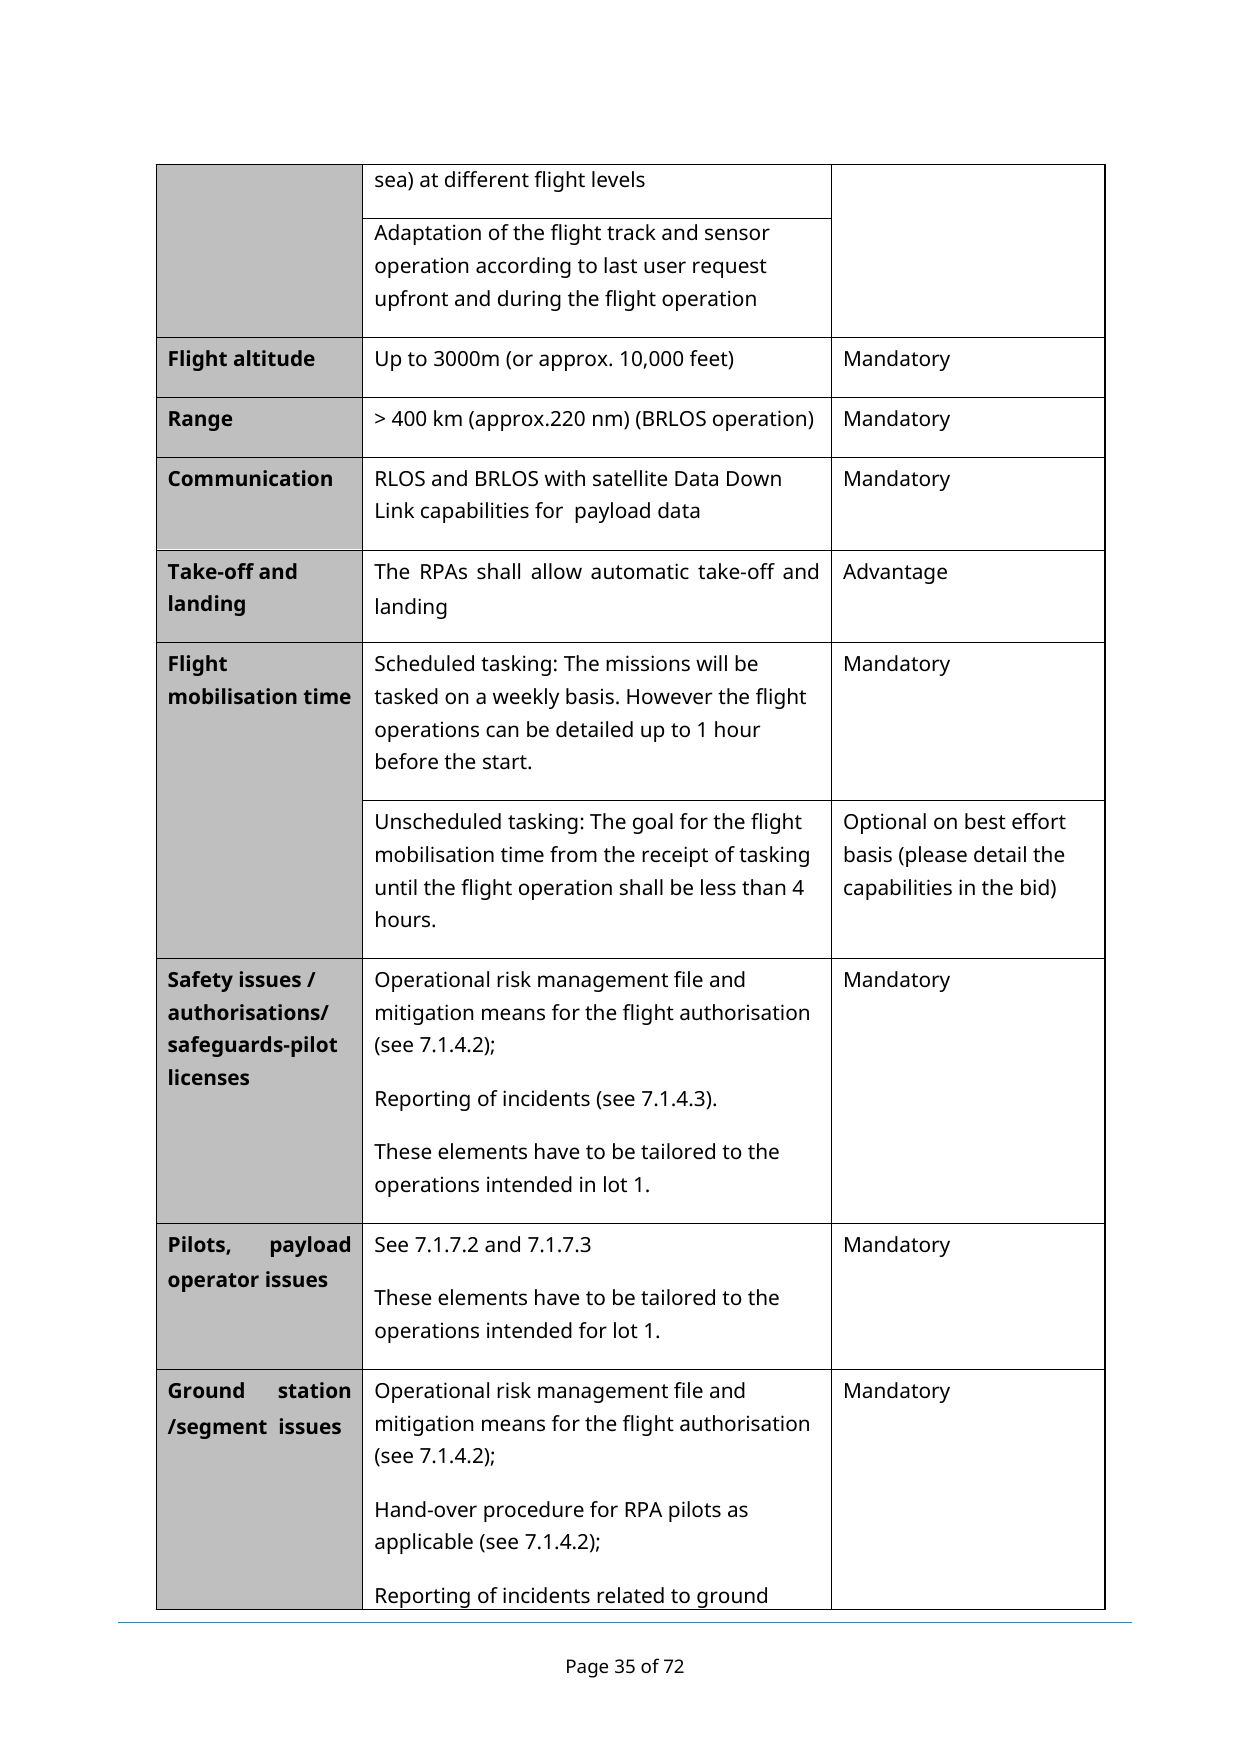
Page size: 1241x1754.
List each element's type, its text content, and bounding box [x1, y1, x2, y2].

table_cell The RPAs shall allow automatic take-off and landing [363, 551, 831, 642]
table_cell Flight mobilisation time [157, 643, 362, 958]
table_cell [363, 1370, 831, 1609]
table_cell Mandatory [832, 338, 1104, 397]
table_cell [157, 1370, 362, 1609]
table_cell Safety issues / authorisations/ safeguards-pilot licenses [157, 959, 362, 1223]
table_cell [363, 165, 831, 217]
table_cell Scheduled tasking: The missions will be tasked on a weekly basis. However the flight operations can be detailed up to 1 hour before the start. [363, 643, 831, 800]
table_cell Mandatory [832, 643, 1104, 800]
table_cell Mandatory [832, 959, 1104, 1223]
table_cell Optional on best effort basis (please detail the capabilities in the bid) [832, 801, 1104, 958]
table_cell Unscheduled tasking: The goal for the flight mobilisation time from the receipt of tasking until the flight operation shall be less than 4 hours. [363, 801, 831, 958]
table_cell Adaptation of the flight track and sensor operation according to last user request upfront and during the flight operation [363, 219, 831, 337]
table_cell Flight altitude [157, 338, 362, 397]
table_cell > 400 km (approx.220 nm) (BRLOS operation) [363, 398, 831, 457]
table_cell See 7.1.7.2 and 7.1.7.3 These elements have to be tailored to the operations intended for lot 1. [363, 1224, 831, 1369]
table_cell Take-off and landing [157, 551, 362, 642]
table_cell Mandatory [832, 1224, 1104, 1369]
table_cell Mandatory [832, 458, 1104, 549]
table_cell Communication [157, 458, 362, 549]
table_cell Mandatory [832, 398, 1104, 457]
table_cell Pilots, payload operator issues [157, 1224, 362, 1369]
table_cell Advantage [832, 551, 1104, 642]
table_cell Mandatory [832, 1370, 1104, 1609]
table_cell Operational risk management file and mitigation means for the flight authorisation (see 7.1.4.2); Reporting of incidents (see 7.1.4.3). These elements have to be tailored to the operations intended in lot 1. [363, 959, 831, 1223]
table_cell Up to 3000m (or approx. 10,000 feet) [363, 338, 831, 397]
table_cell Range [157, 398, 362, 457]
table_cell RLOS and BRLOS with satellite Data Down Link capabilities for payload data [363, 458, 831, 549]
